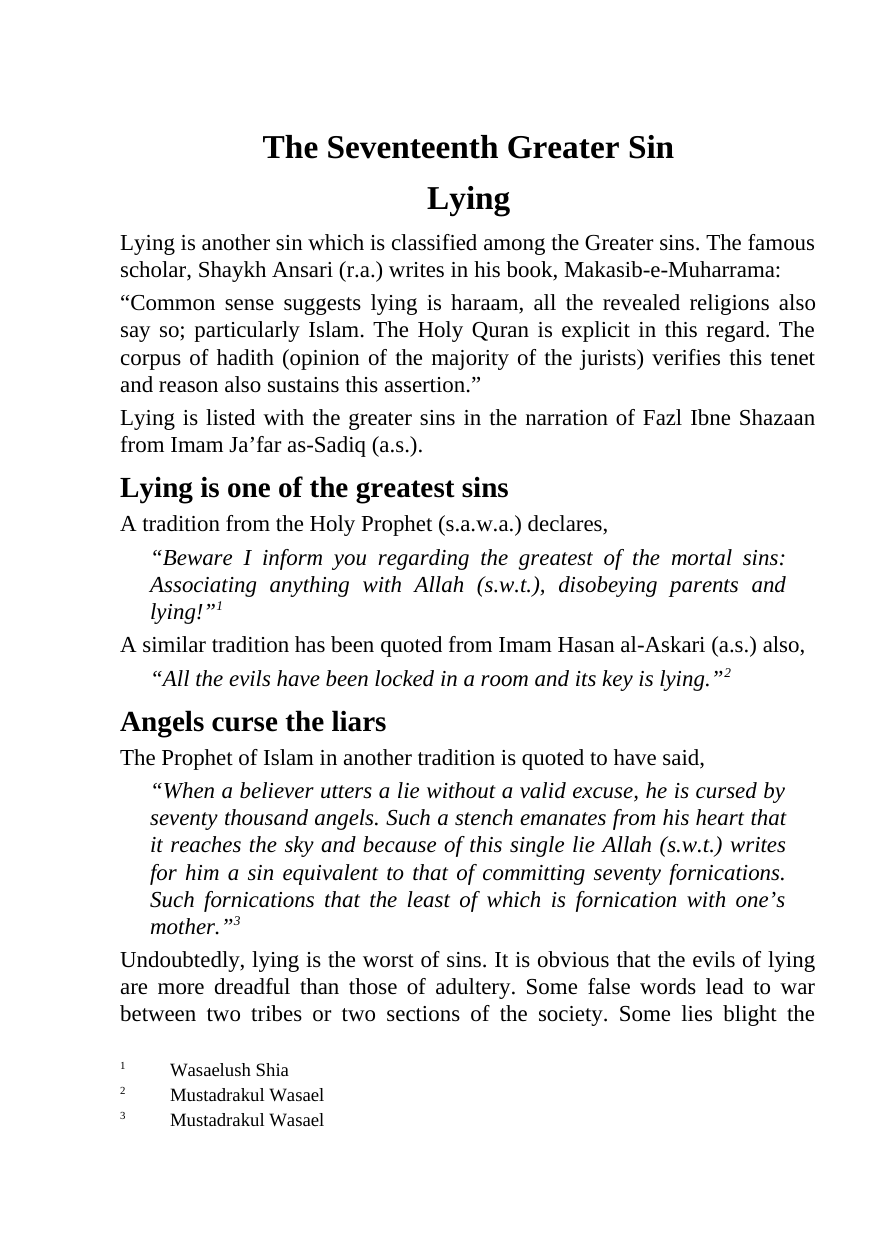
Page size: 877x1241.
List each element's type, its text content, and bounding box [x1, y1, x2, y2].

text A similar tradition has been quoted from Imam Hasan al-Askari (a.s.) also, [120, 631, 817, 658]
text “Beware I inform you regarding the greatest of the mortal sins: Associating anything with Allah (s.w.t.), disobeying parents and lying!” [150, 543, 787, 625]
text “All the evils have been locked in a room and its key is lying.” [150, 664, 787, 691]
subtitle The Seventeenth Greater Sin [120, 127, 817, 165]
subtitle Lying is one of the greatest sins [120, 470, 817, 504]
subtitle Lying [120, 178, 817, 216]
text The Prophet of Islam in another tradition is quoted to have said, [120, 744, 817, 771]
text “When a believer utters a lie without a valid excuse, he is cursed by seventy thousand angels. Such a stench emanates from his heart that it reaches the sky and because of this single lie Allah (s.w.t.) writes for him a sin equivalent to that of committing seventy fornications. Such fornications that the least of which is fornication with one’s mother.” [150, 777, 787, 939]
text Lying is listed with the greater sins in the narration of Fazl Ibne Shazaan from Imam Ja’far as-Sadiq (a.s.). [120, 404, 817, 458]
text Lying is another sin which is classified among the Greater sins. The famous scholar, Shaykh Ansari (r.a.) writes in his book, Makasib-e-Muharrama: [120, 229, 817, 283]
text A tradition from the Holy Prophet (s.a.w.a.) declares, [120, 510, 817, 537]
subtitle Angels curse the liars [120, 704, 817, 737]
text “Common sense suggests lying is haraam, all the revealed religions also say so; particularly Islam. The Holy Quran is explicit in this regard. The corpus of hadith (opinion of the majority of the jurists) verifies this tenet and reason also sustains this assertion.” [120, 289, 817, 397]
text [120, 946, 817, 1027]
